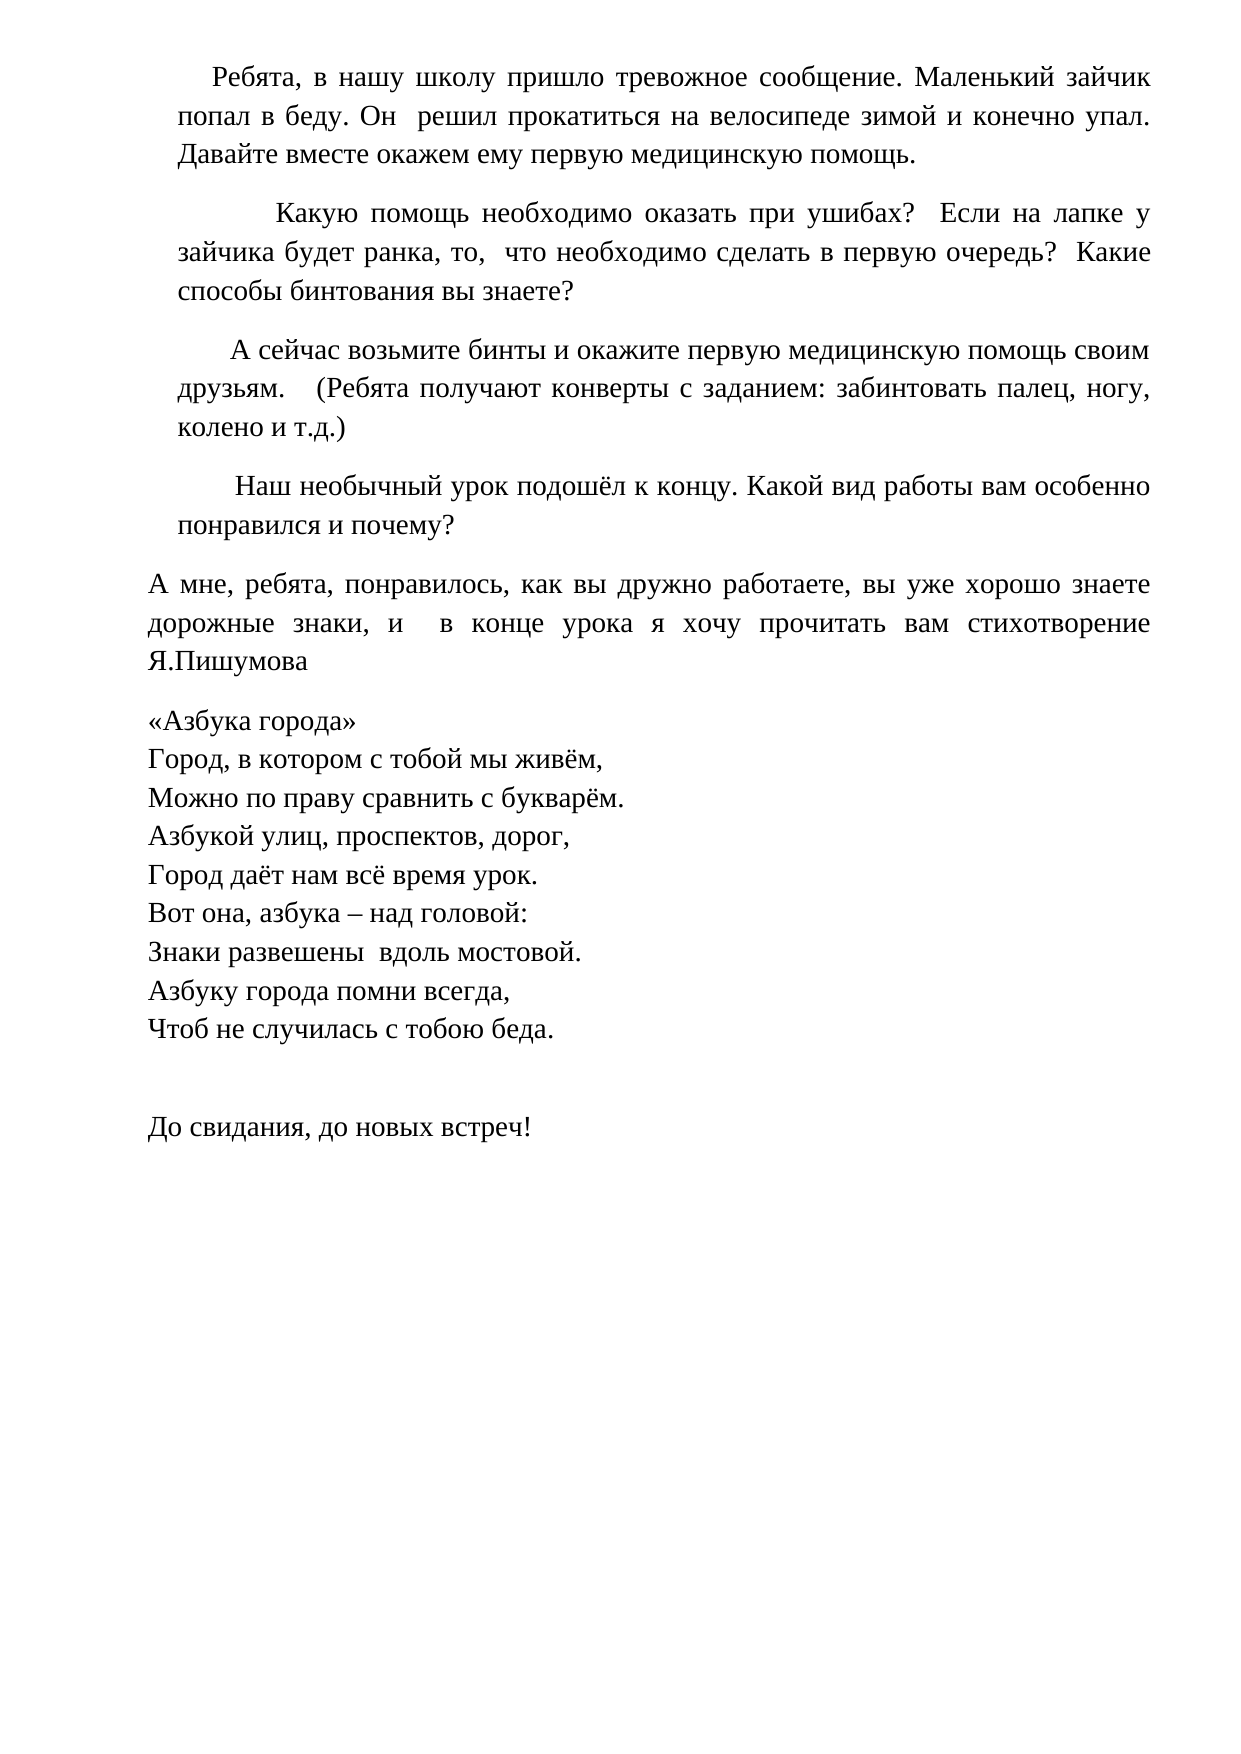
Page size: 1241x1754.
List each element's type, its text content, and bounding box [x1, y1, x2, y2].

text Можно по праву сравнить с букварём. [148, 780, 1152, 813]
text Наш необычный урок подошёл к концу. Какой вид работы вам особенно понравился и почему? [177, 468, 1152, 541]
text Азбукой улиц, проспектов, дорог, [148, 818, 1152, 852]
text Чтоб не случилась с тобою беда. [148, 1011, 1152, 1045]
text А мне, ребята, понравилось, как вы дружно работаете, вы уже хорошо знаете дорожные знаки, и в конце урока я хочу прочитать вам стихотворение Я.Пишумова [148, 566, 1152, 677]
text Ребята, в нашу школу пришло тревожное сообщение. Маленький зайчик попал в беду. Он решил прокатиться на велосипеде зимой и конечно упал. Давайте вместе окажем ему первую медицинскую помощь. [177, 59, 1152, 170]
text «Азбука города» [148, 703, 1152, 736]
text Азбуку города помни всегда, [148, 973, 1152, 1006]
text Знаки развешены вдоль мостовой. [148, 934, 1152, 968]
text Город даёт нам всё время урок. [148, 857, 1152, 891]
text Какую помощь необходимо оказать при ушибах? Если на лапке у зайчика будет ранка, то, что необходимо сделать в первую очередь? Какие способы бинтования вы знаете? [177, 196, 1152, 306]
text А сейчас возьмите бинты и окажите первую медицинскую помощь своим друзьям. (Ребята получают конверты с заданием: забинтовать палец, ногу, колено и т.д.) [177, 332, 1152, 443]
text Вот она, азбука – над головой: [148, 896, 1152, 929]
text Город, в котором с тобой мы живём, [148, 741, 1152, 775]
text До свидания, до новых встреч! [148, 1109, 1152, 1143]
